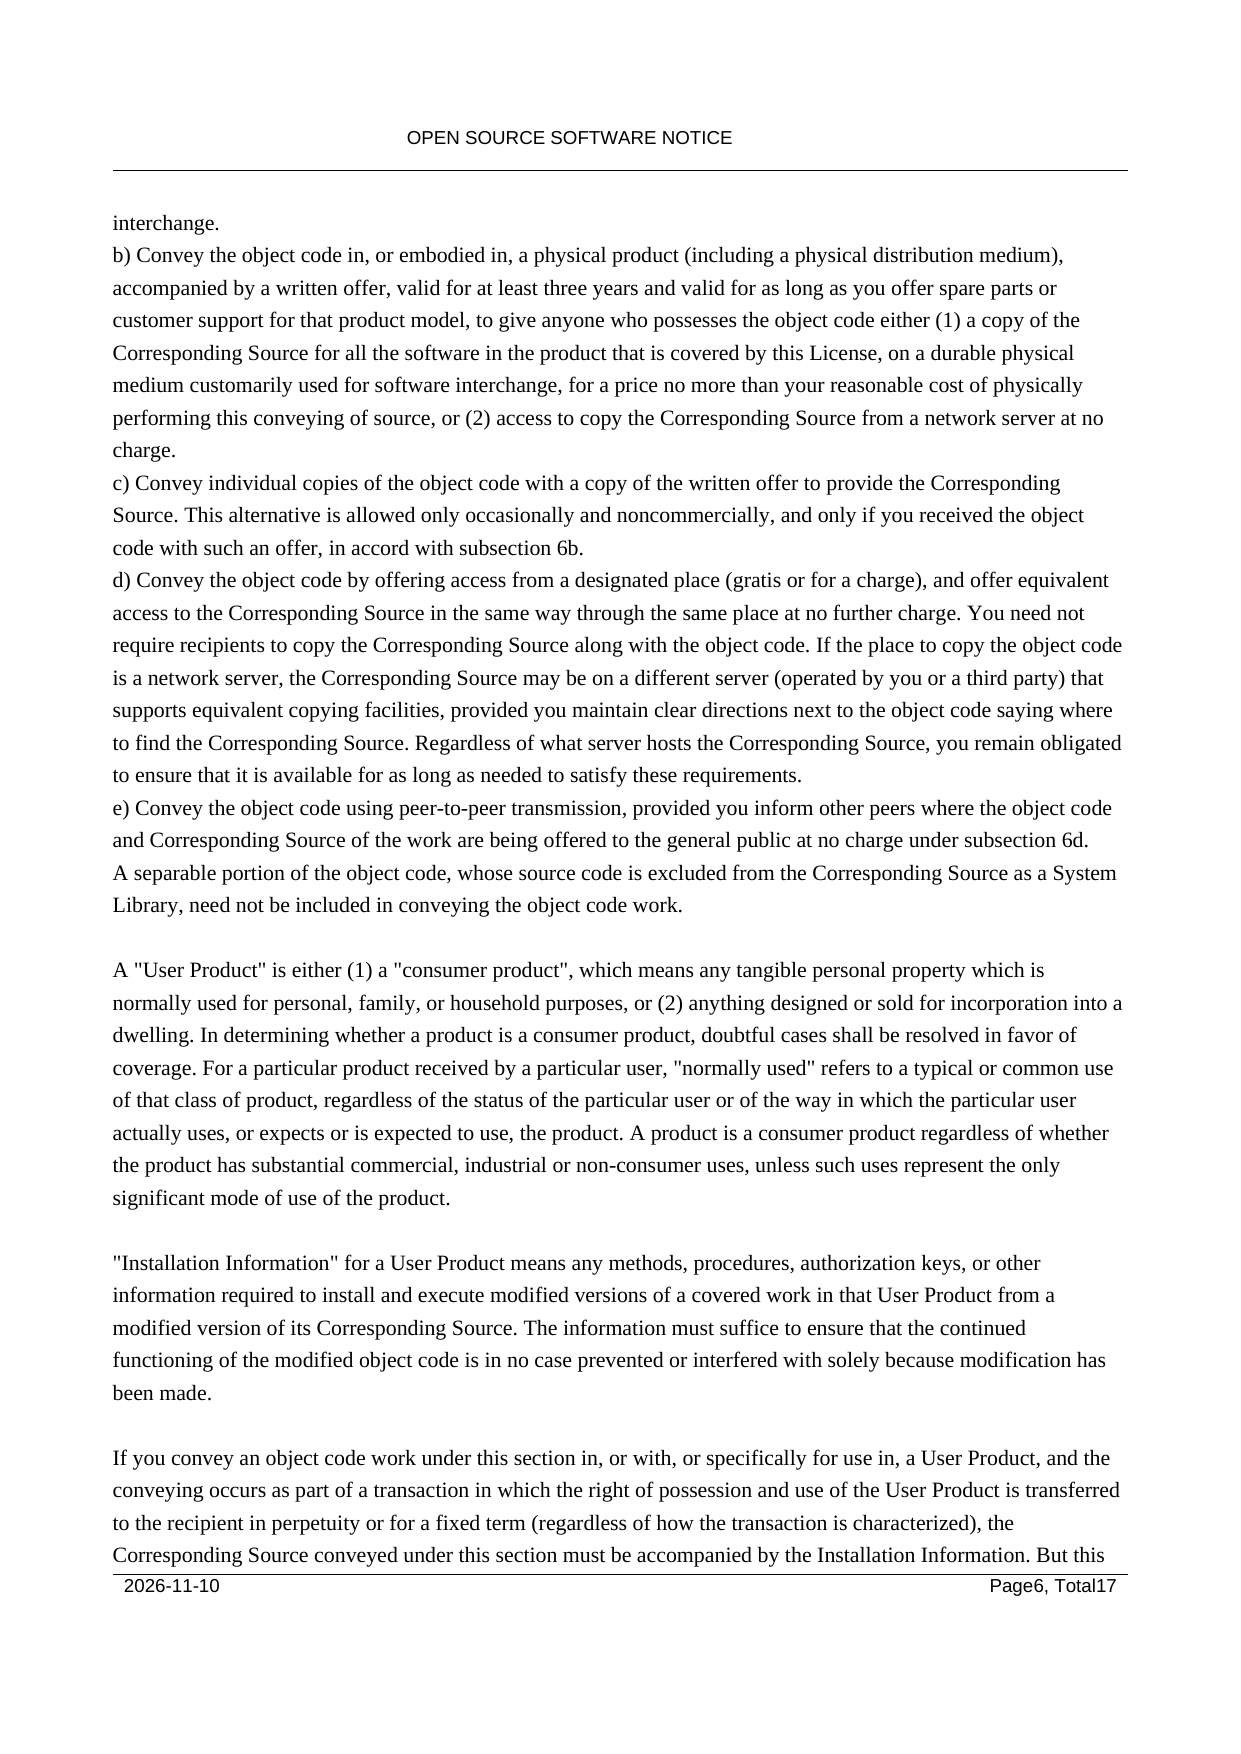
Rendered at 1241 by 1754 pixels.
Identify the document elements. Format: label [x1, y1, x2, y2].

text [112, 206, 1128, 1571]
